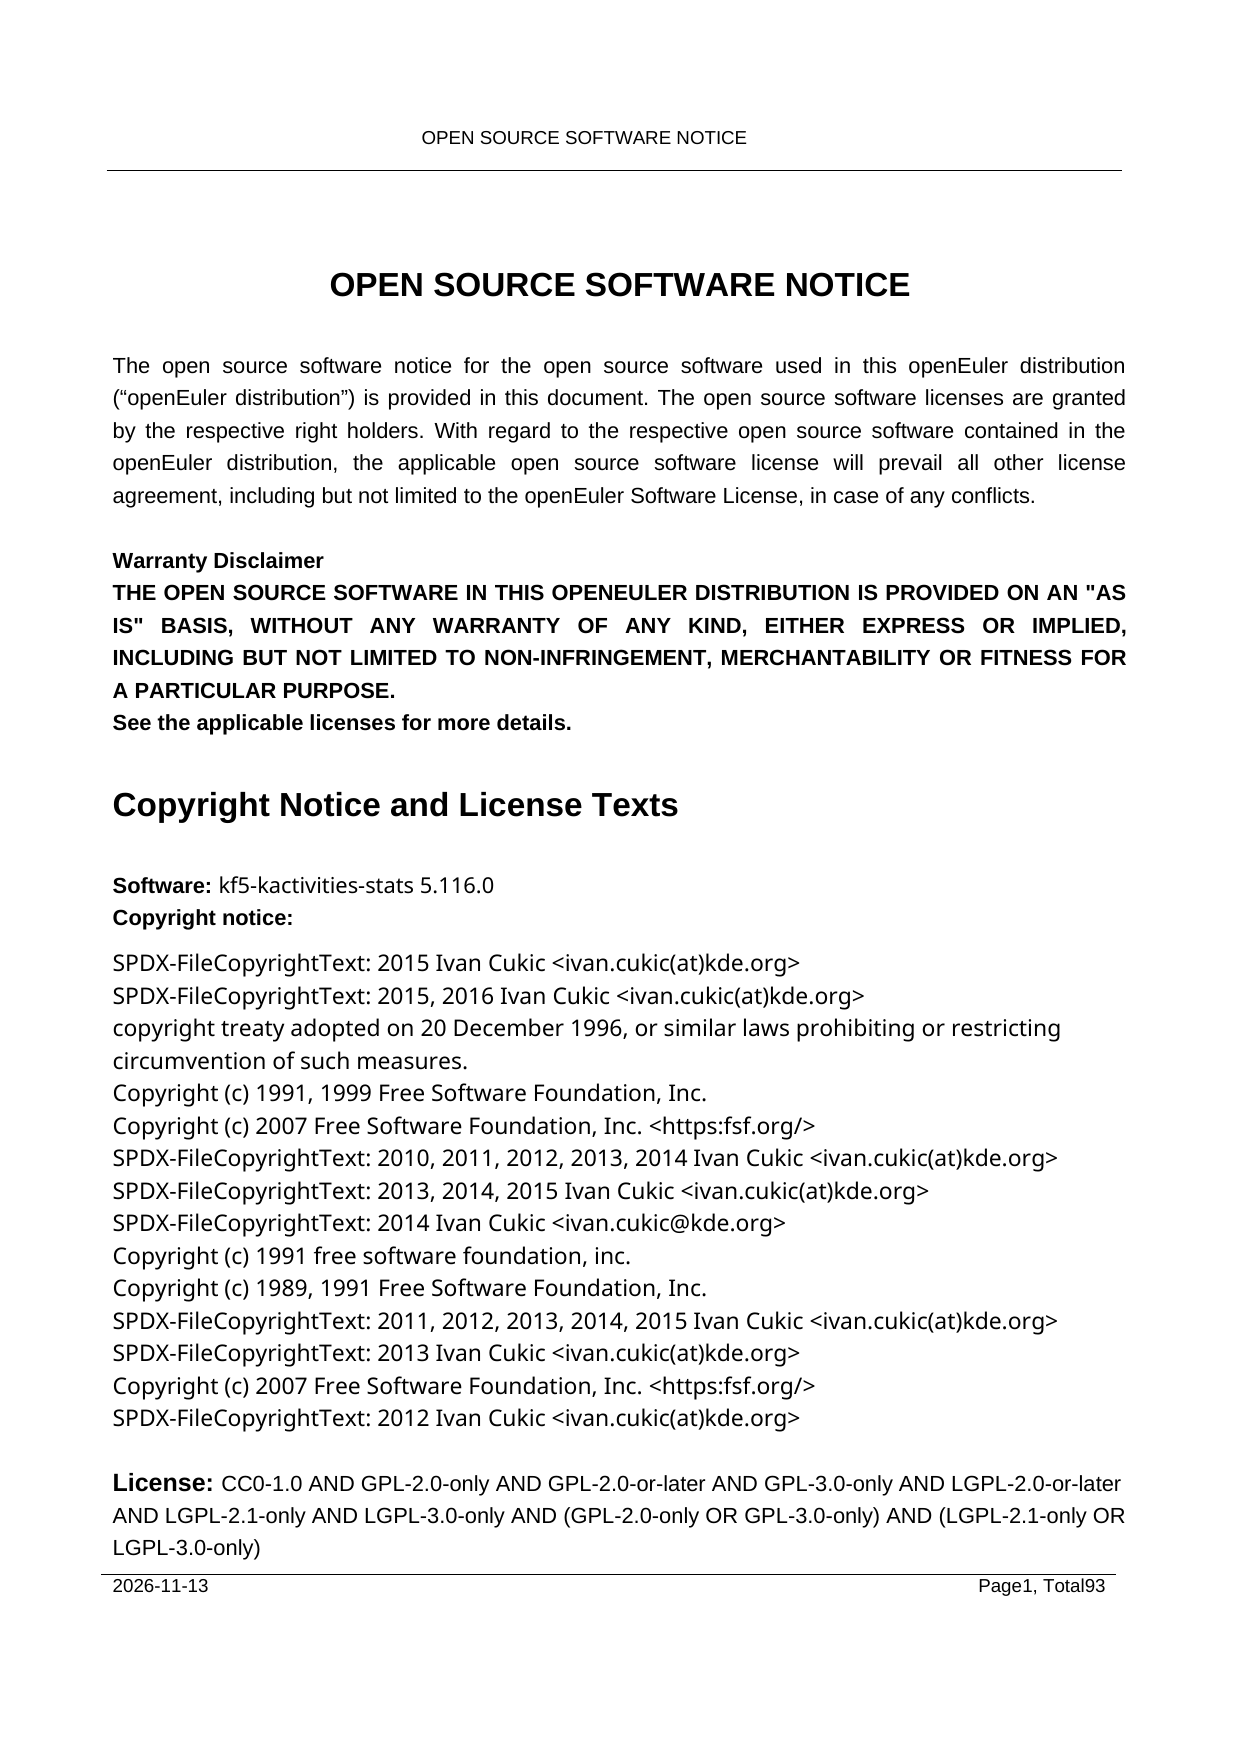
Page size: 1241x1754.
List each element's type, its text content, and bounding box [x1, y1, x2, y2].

text SPDX-FileCopyrightText: 2015 Ivan Cukic <ivan.cukic(at)kde.org> SPDX-FileCopyrightText: 2015, 2016 Ivan Cukic <ivan.cukic(at)kde.org> copyright treaty adopted on 20 December 1996, or similar laws prohibiting or restricting circumvention of such measures. Copyright (c) 1991, 1999 Free Software Foundation, Inc. Copyright (c) 2007 Free Software Foundation, Inc. <https:fsf.org/> SPDX-FileCopyrightText: 2010, 2011, 2012, 2013, 2014 Ivan Cukic <ivan.cukic(at)kde.org> SPDX-FileCopyrightText: 2013, 2014, 2015 Ivan Cukic <ivan.cukic(at)kde.org> SPDX-FileCopyrightText: 2014 Ivan Cukic <ivan.cukic@kde.org> Copyright (c) 1991 free software foundation, inc. Copyright (c) 1989, 1991 Free Software Foundation, Inc. SPDX-FileCopyrightText: 2011, 2012, 2013, 2014, 2015 Ivan Cukic <ivan.cukic(at)kde.org> SPDX-FileCopyrightText: 2013 Ivan Cukic <ivan.cukic(at)kde.org> Copyright (c) 2007 Free Software Foundation, Inc. <https:fsf.org/> SPDX-FileCopyrightText: 2012 Ivan Cukic <ivan.cukic(at)kde.org> [112, 947, 1128, 1467]
title Software: kf5-kactivities-stats 5.116.0 [112, 869, 1128, 901]
text OPEN SOURCE SOFTWARE NOTICE [112, 251, 1128, 316]
text Copyright notice: [112, 901, 1128, 934]
text Warranty Disclaimer [112, 544, 1128, 576]
text License: CC0-1.0 AND GPL-2.0-only AND GPL-2.0-or-later AND GPL-3.0-only AND LGPL-2.0-or-later AND LGPL-2.1-only AND LGPL-3.0-only AND (GPL-2.0-only OR GPL-3.0-only) AND (LGPL-2.1-only OR LGPL-3.0-only) [112, 1467, 1128, 1564]
text The open source software notice for the open source software used in this openEuler distribution (“openEuler distribution”) is provided in this document. The open source software licenses are granted by the respective right holders. With regard to the respective open source software contained in the openEuler distribution, the applicable open source software license will prevail all other license agreement, including but not limited to the openEuler Software License, in case of any conflicts. [112, 349, 1128, 511]
text Copyright Notice and License Texts [112, 771, 1128, 836]
text THE OPEN SOURCE SOFTWARE IN THIS OPENEULER DISTRIBUTION IS PROVIDED ON AN "AS IS" BASIS, WITHOUT ANY WARRANTY OF ANY KIND, EITHER EXPRESS OR IMPLIED, INCLUDING BUT NOT LIMITED TO NON-INFRINGEMENT, MERCHANTABILITY OR FITNESS FOR A PARTICULAR PURPOSE. See the applicable licenses for more details. [112, 576, 1128, 739]
